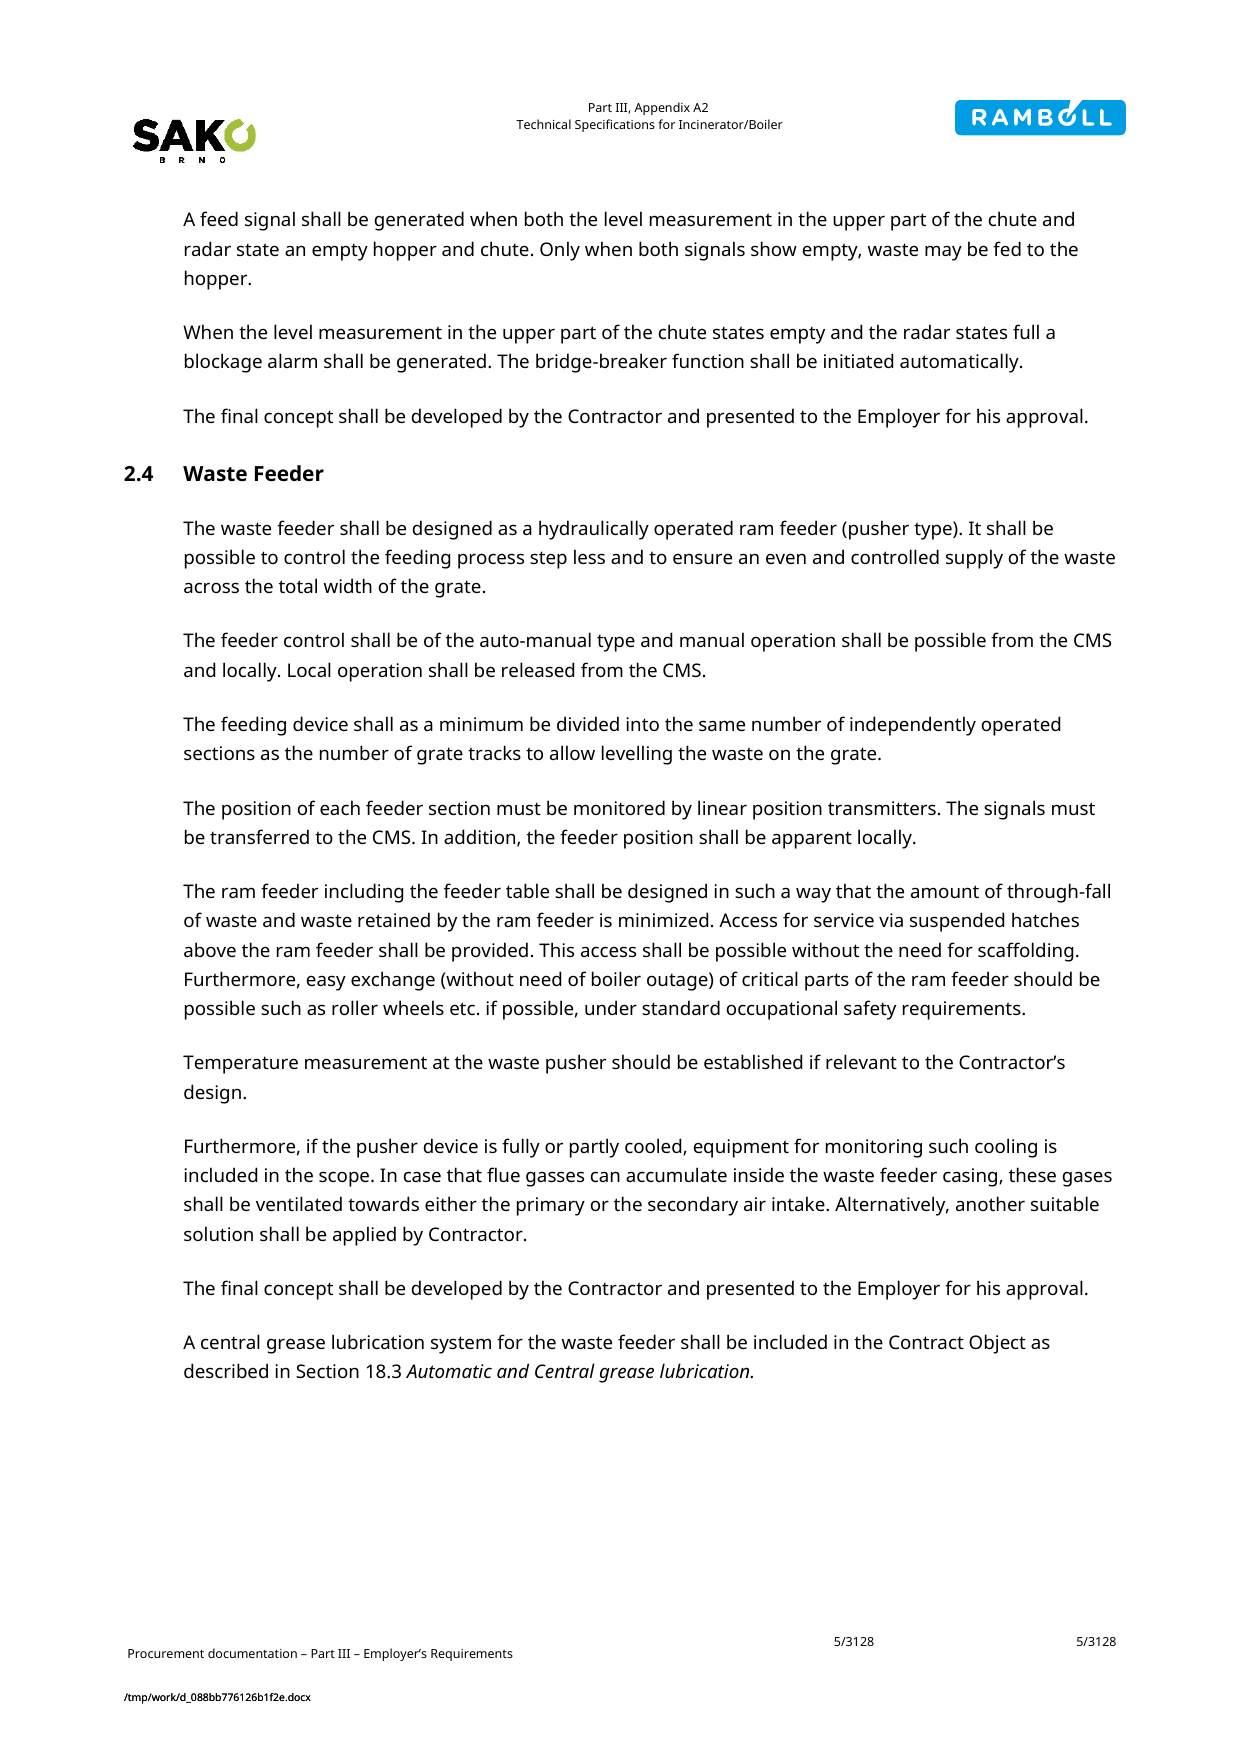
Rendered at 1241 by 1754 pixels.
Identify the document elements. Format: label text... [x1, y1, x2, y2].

text A central grease lubrication system for the waste feeder shall be included in the Contract Object as described in Section 18.3 Automatic and Central grease lubrication. [183, 1329, 1116, 1384]
text When the level measurement in the upper part of the chute states empty and the radar states full a blockage alarm shall be generated. The bridge-breaker function shall be initiated automatically. [183, 319, 1116, 374]
subtitle Waste Feeder [153, 459, 1116, 488]
text The position of each feeder section must be monitored by linear position transmitters. The signals must be transferred to the CMS. In addition, the feeder position shall be apparent locally. [183, 795, 1116, 849]
text The feeding device shall as a minimum be divided into the same number of independently operated sections as the number of grate tracks to allow levelling the waste on the grate. [183, 711, 1116, 766]
text Furthermore, if the pusher device is fully or partly cooled, equipment for monitoring such cooling is included in the scope. In case that flue gasses can accumulate inside the waste feeder casing, these gases shall be ventilated towards either the primary or the secondary air intake. Alternatively, another suitable solution shall be applied by Contractor. [183, 1133, 1116, 1247]
text The final concept shall be developed by the Contractor and presented to the Employer for his approval. [183, 403, 1116, 428]
picture [132, 119, 256, 163]
text The feeder control shall be of the auto-manual type and manual operation shall be possible from the CMS and locally. Local operation shall be released from the CMS. [183, 628, 1116, 682]
text The waste feeder shall be designed as a hydraulically operated ram feeder (pusher type). It shall be possible to control the feeding process step less and to ensure an even and controlled supply of the waste across the total width of the grate. [183, 515, 1116, 599]
text Temperature measurement at the waste pusher should be established if relevant to the Contractor’s design. [183, 1050, 1116, 1104]
text The final concept shall be developed by the Contractor and presented to the Employer for his approval. [183, 1275, 1116, 1301]
text The ram feeder including the feeder table shall be designed in such a way that the amount of through-fall of waste and waste retained by the ram feeder is minimized. Access for service via suspended hatches above the ram feeder shall be provided. This access shall be possible without the need for scaffolding. Furthermore, easy exchange (without need of boiler outage) of critical parts of the ram feeder should be possible such as roller wheels etc. if possible, under standard occupational safety requirements. [183, 878, 1116, 1021]
text A feed signal shall be generated when both the level measurement in the upper part of the chute and radar state an empty hopper and chute. Only when both signals show empty, waste may be fed to the hopper. [183, 207, 1116, 291]
